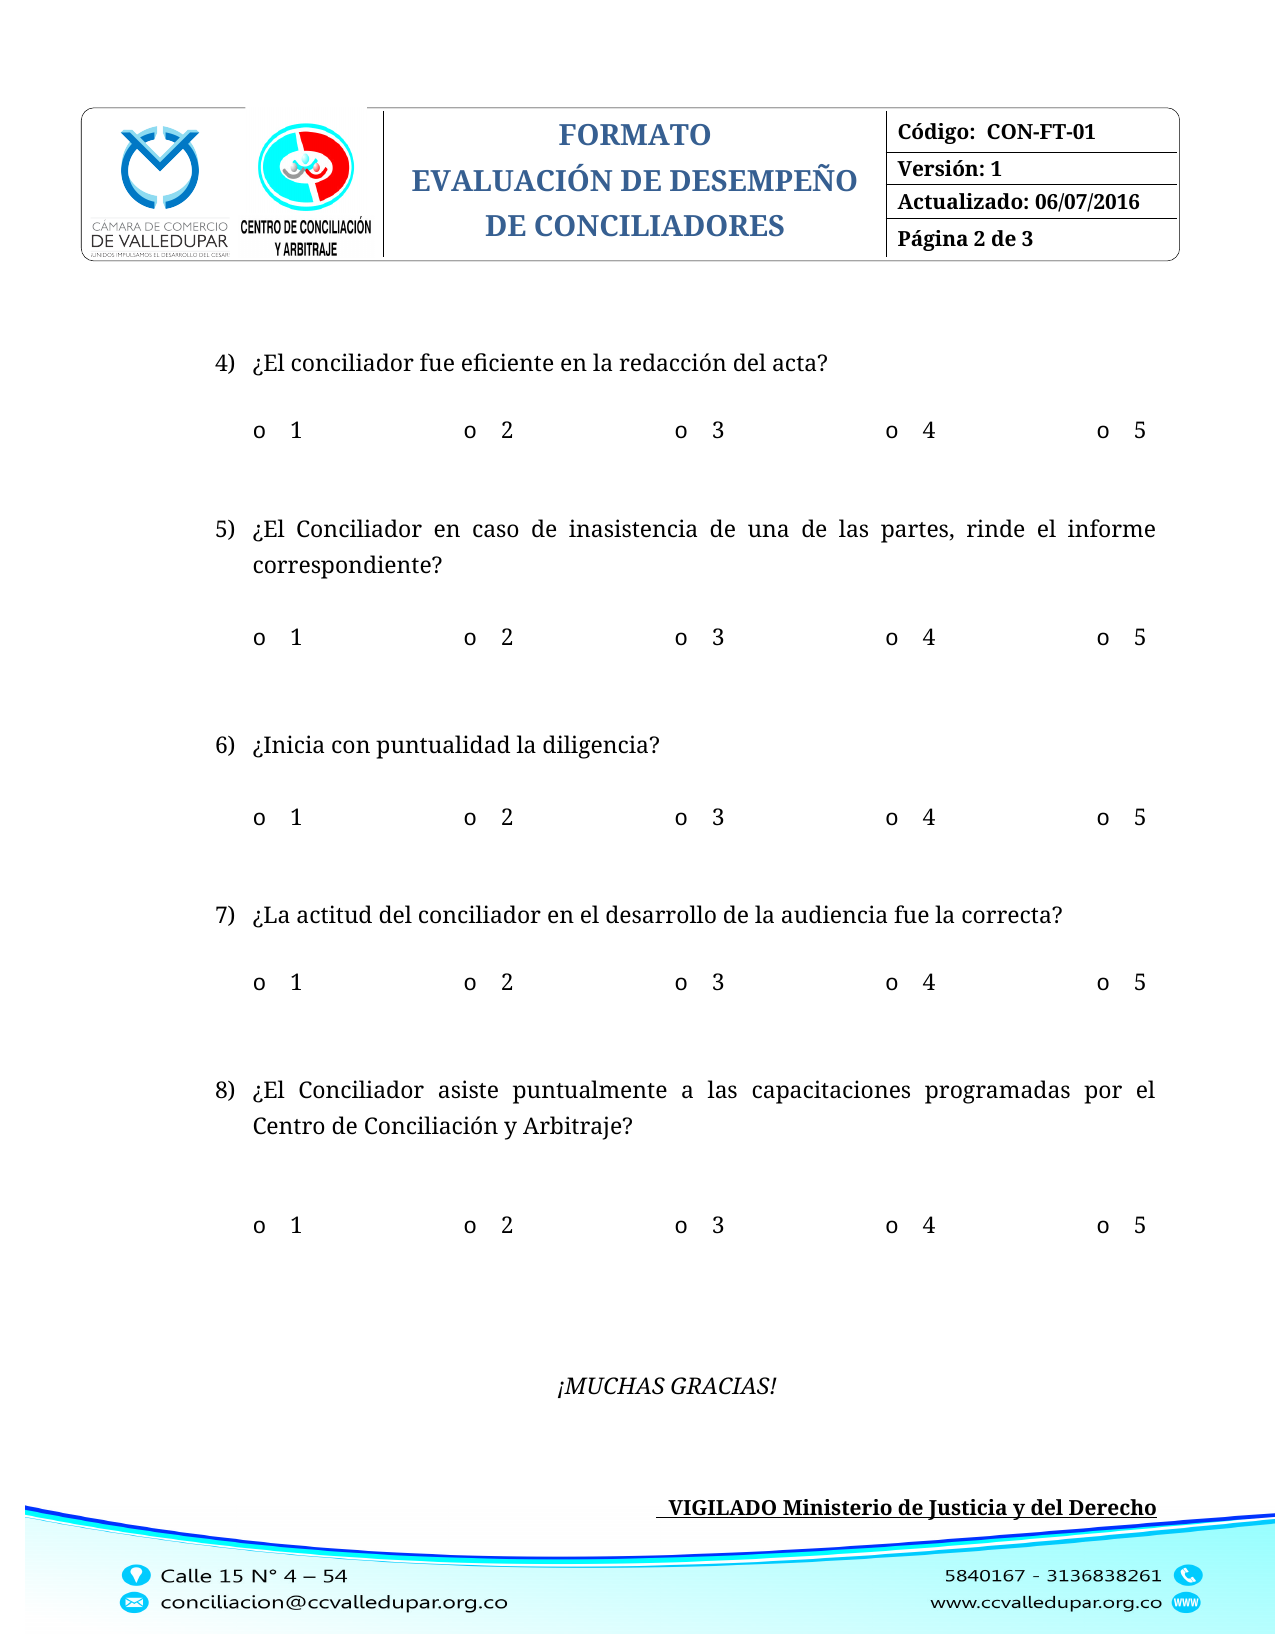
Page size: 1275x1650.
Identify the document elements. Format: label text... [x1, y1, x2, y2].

list 1 [290, 1208, 313, 1240]
list 5 [1133, 621, 1157, 652]
picture [740, 1505, 747, 1514]
list 3 [712, 414, 735, 446]
list 1 [290, 621, 313, 652]
list 3 [712, 621, 735, 652]
list 2 [501, 621, 524, 652]
picture [238, 215, 375, 258]
list ¿El conciliador fue eficiente en la redacción del acta? [215, 347, 1157, 378]
list 4 [922, 966, 946, 998]
list 2 [501, 1208, 524, 1240]
list 4 [922, 621, 946, 652]
list 1 [290, 801, 313, 832]
picture [90, 126, 230, 257]
picture [245, 107, 367, 213]
picture [966, 1505, 971, 1514]
text ¡MUCHAS GRACIAS! [177, 1369, 1157, 1401]
picture [1074, 1505, 1079, 1514]
list ¿El Conciliador asiste puntualmente a las capacitaciones programadas por el Centro de Conciliación y Arbitraje? [215, 1074, 1157, 1141]
list 3 [712, 1208, 735, 1240]
list ¿La actitud del conciliador en el desarrollo de la audiencia fue la correcta? [215, 899, 1157, 930]
list 4 [922, 801, 946, 832]
list 2 [501, 966, 524, 998]
list 4 [922, 1208, 946, 1240]
list 4 [922, 414, 946, 446]
list 2 [501, 801, 524, 832]
list 1 [290, 966, 313, 998]
picture [750, 1505, 755, 1514]
list 5 [1133, 1208, 1157, 1240]
list 1 [290, 414, 313, 446]
list 3 [712, 966, 735, 998]
list 5 [1133, 414, 1157, 446]
picture [934, 1505, 1018, 1517]
list 3 [712, 801, 735, 832]
picture [765, 1505, 772, 1514]
picture [1148, 1505, 1153, 1514]
list 5 [1133, 801, 1157, 832]
picture [883, 1505, 888, 1514]
list ¿Inicia con puntualidad la diligencia? [215, 729, 1157, 760]
list 2 [501, 414, 524, 446]
list 5 [1133, 966, 1157, 998]
picture [25, 1505, 1275, 1634]
list ¿El Conciliador en caso de inasistencia de una de las partes, rinde el informe correspondiente? [215, 513, 1157, 580]
